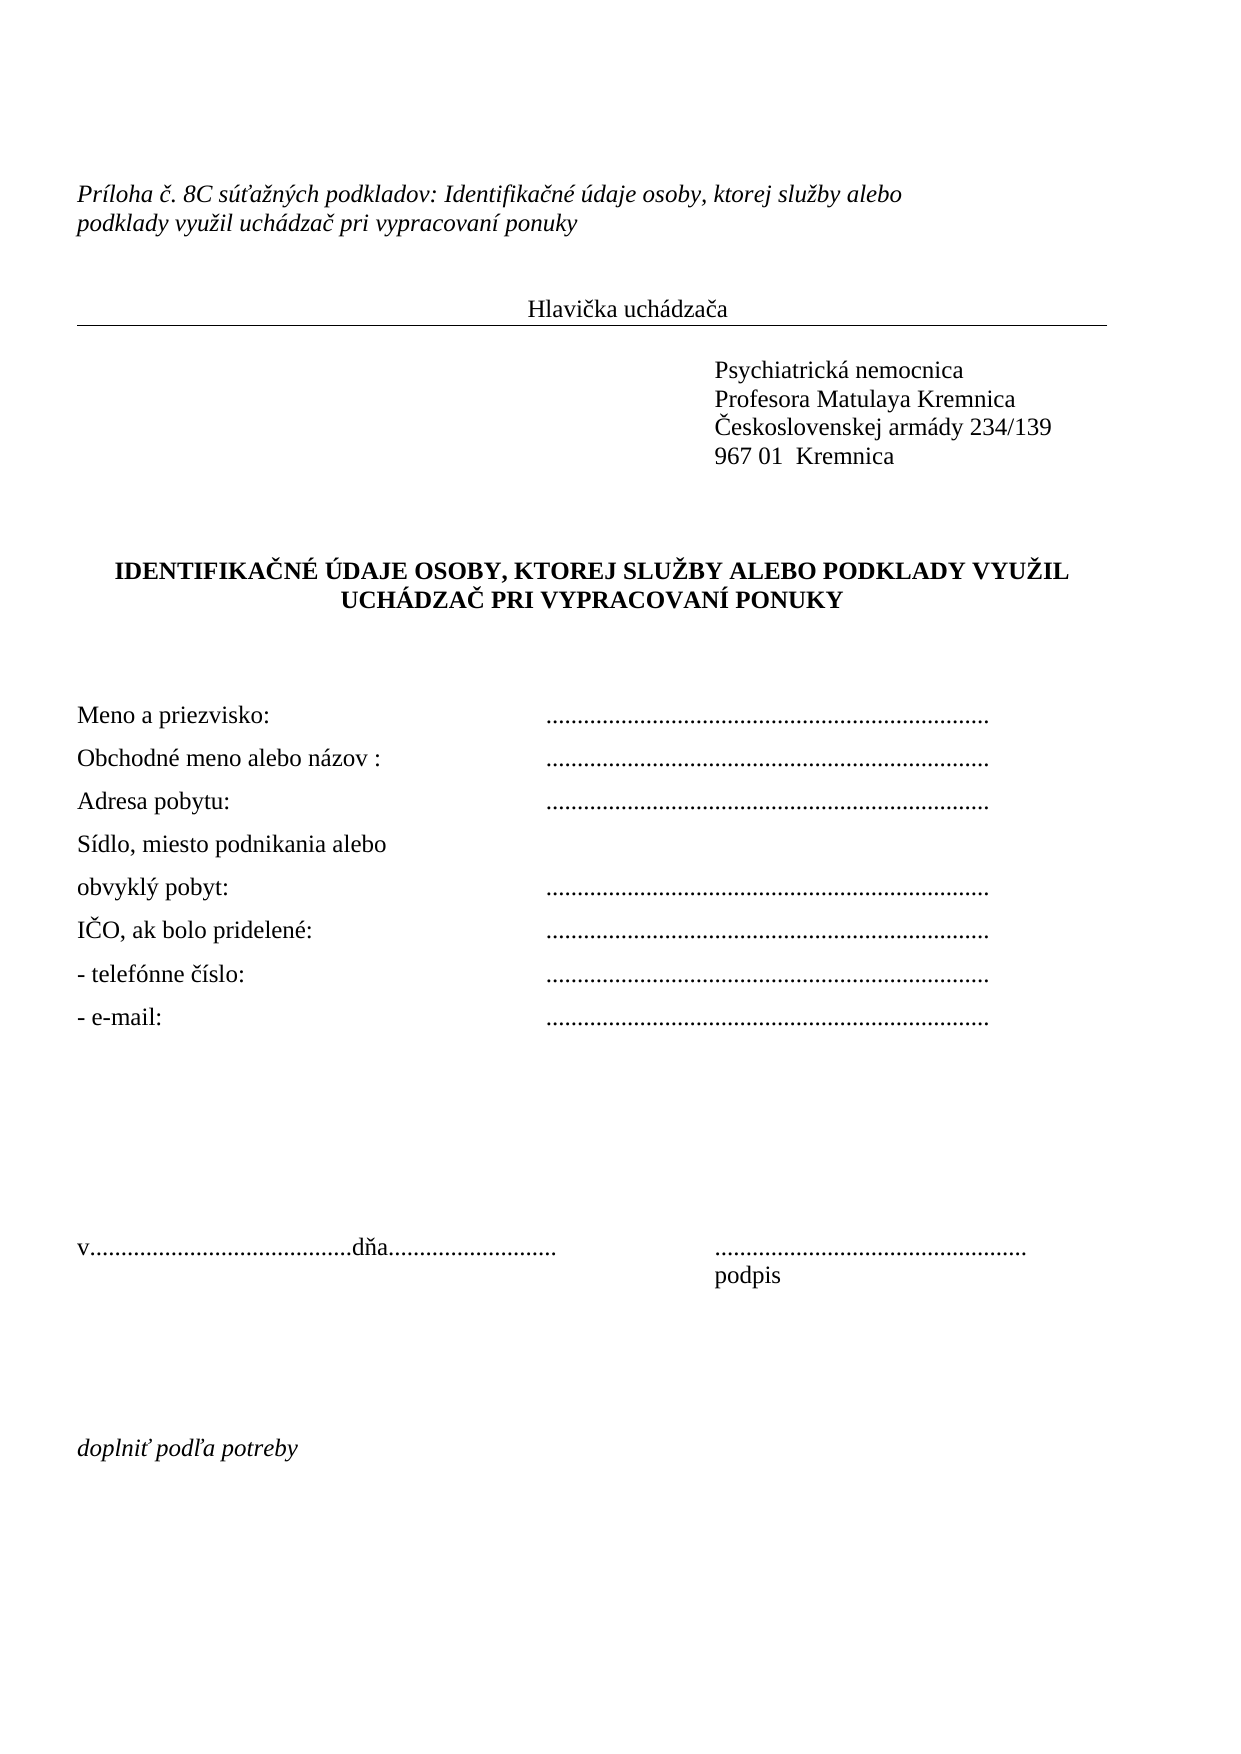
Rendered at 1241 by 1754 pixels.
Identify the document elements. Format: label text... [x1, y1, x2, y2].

text IDENTIFIKAČNÉ ÚDAJE OSOBY, KTOREJ SLUŽBY ALEBO PODKLADY VYUŽIL UCHÁDZAČ PRI VYPRACOVANÍ PONUKY [77, 556, 1107, 614]
text Psychiatrická nemocnica [77, 355, 1107, 384]
text Profesora Matulaya Kremnica [643, 384, 1107, 412]
text Sídlo, miesto podnikania alebo [77, 829, 1107, 858]
text Adresa pobytu: ....................................................................... [77, 786, 1107, 815]
text 967 01 Kremnica [643, 441, 1107, 470]
text obvyklý pobyt: ....................................................................... [77, 872, 1107, 901]
text IČO, ak bolo pridelené: ....................................................................... [77, 916, 1107, 944]
text Obchodné meno alebo názov : ....................................................................... [77, 743, 1107, 772]
text Meno a priezvisko: ....................................................................... [77, 700, 1107, 729]
text podklady využil uchádzač pri vypracovaní ponuky [77, 208, 1107, 237]
text doplniť podľa potreby [77, 1433, 1107, 1462]
text v..........................................dňa........................... .................................................. [77, 1232, 1107, 1261]
text Československej armády 234/139 [643, 412, 1107, 441]
text Hlavička uchádzača [77, 294, 1107, 325]
text - e-mail: ....................................................................... [77, 1002, 1107, 1031]
text podpis [77, 1261, 1107, 1289]
text Príloha č. 8C súťažných podkladov: Identifikačné údaje osoby, ktorej služby alebo [77, 179, 1107, 208]
text - telefónne číslo: ....................................................................... [77, 959, 1107, 987]
